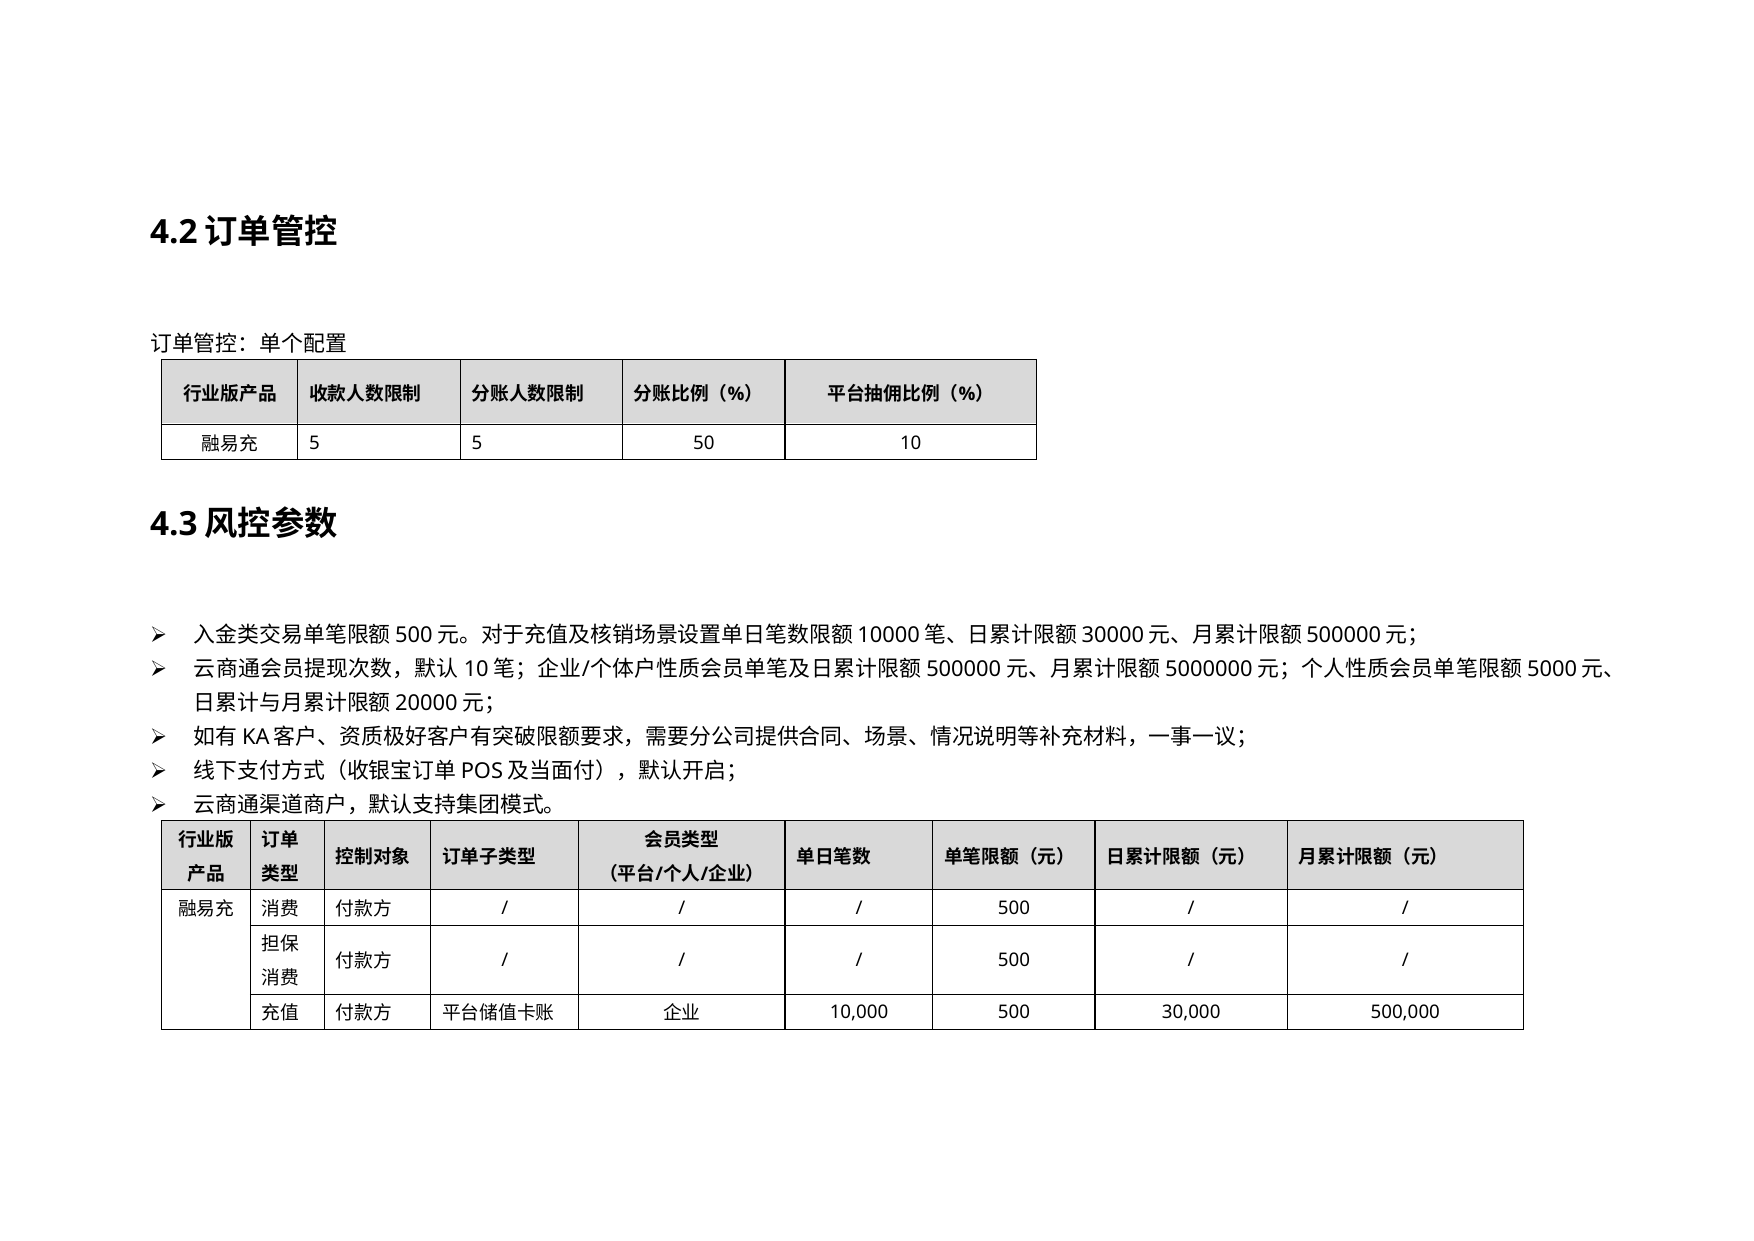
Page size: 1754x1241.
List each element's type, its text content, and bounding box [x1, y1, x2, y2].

table_cell / [431, 890, 578, 924]
table_header 月累计限额（元） [1288, 821, 1523, 889]
table_cell 5 [461, 425, 622, 459]
table_cell 500,000 [1288, 995, 1523, 1028]
table_header 行业版产品 [162, 821, 250, 889]
list 如有KA客户、资质极好客户有突破限额要求，需要分公司提供合同、场景、情况说明等补充材料，一事一议； [150, 718, 1604, 752]
table_cell 付款方 [325, 890, 430, 924]
table_cell 10,000 [786, 995, 932, 1028]
table_cell / [579, 926, 784, 993]
table_cell 10 [786, 425, 1036, 459]
table_cell / [1288, 890, 1523, 924]
list 云商通渠道商户，默认支持集团模式。 [150, 786, 1604, 820]
table_cell 融易充 [162, 890, 250, 1028]
text 订单管控：单个配置 [150, 325, 1604, 359]
text 4.2订单管控 [150, 196, 1604, 263]
table_cell 担保消费 [251, 926, 324, 993]
table_header 控制对象 [325, 821, 430, 889]
table_cell 500 [933, 995, 1094, 1028]
table_header 分账人数限制 [461, 360, 622, 423]
table_header 行业版产品 [162, 360, 297, 423]
table_cell 融易充 [162, 425, 297, 459]
table_header 收款人数限制 [298, 360, 460, 423]
table_cell 充值 [251, 995, 324, 1028]
table_cell 付款方 [325, 995, 430, 1028]
table_header 订单子类型 [431, 821, 578, 889]
table_cell 付款方 [325, 926, 430, 993]
table_cell 消费 [251, 890, 324, 924]
text 4.3风控参数 [150, 487, 1604, 555]
table_cell 500 [933, 926, 1094, 993]
table_cell 500 [933, 890, 1094, 924]
list 云商通会员提现次数，默认10笔；企业/个体户性质会员单笔及日累计限额500000元、月累计限额5000000元；个人性质会员单笔限额5000元、日累计与月累计限额20000元； [150, 650, 1604, 718]
table_cell / [1096, 926, 1287, 993]
table_header 会员类型 （平台/个人/企业） [579, 821, 784, 889]
table_cell 平台储值卡账户充值 [431, 995, 578, 1028]
table_cell / [579, 890, 784, 924]
table_cell 5 [298, 425, 460, 459]
table_header 日累计限额（元） [1096, 821, 1287, 889]
table_cell / [1096, 890, 1287, 924]
table_cell 企业 [579, 995, 784, 1028]
table_header 订单类型 [251, 821, 324, 889]
list 线下支付方式（收银宝订单POS及当面付），默认开启； [150, 752, 1604, 786]
table_cell / [1288, 926, 1523, 993]
table_cell / [786, 926, 932, 993]
table_header 单笔限额（元） [933, 821, 1094, 889]
table_header 分账比例（%） [623, 360, 784, 423]
table_cell 30,000 [1096, 995, 1287, 1028]
table_cell / [786, 890, 932, 924]
table_header 单日笔数 [786, 821, 932, 889]
table_header 平台抽佣比例（%） [786, 360, 1036, 423]
table_cell / [431, 926, 578, 993]
list 入金类交易单笔限额500元。对于充值及核销场景设置单日笔数限额10000笔、日累计限额30000元、月累计限额500000元； [150, 616, 1604, 650]
table_cell 50 [623, 425, 784, 459]
